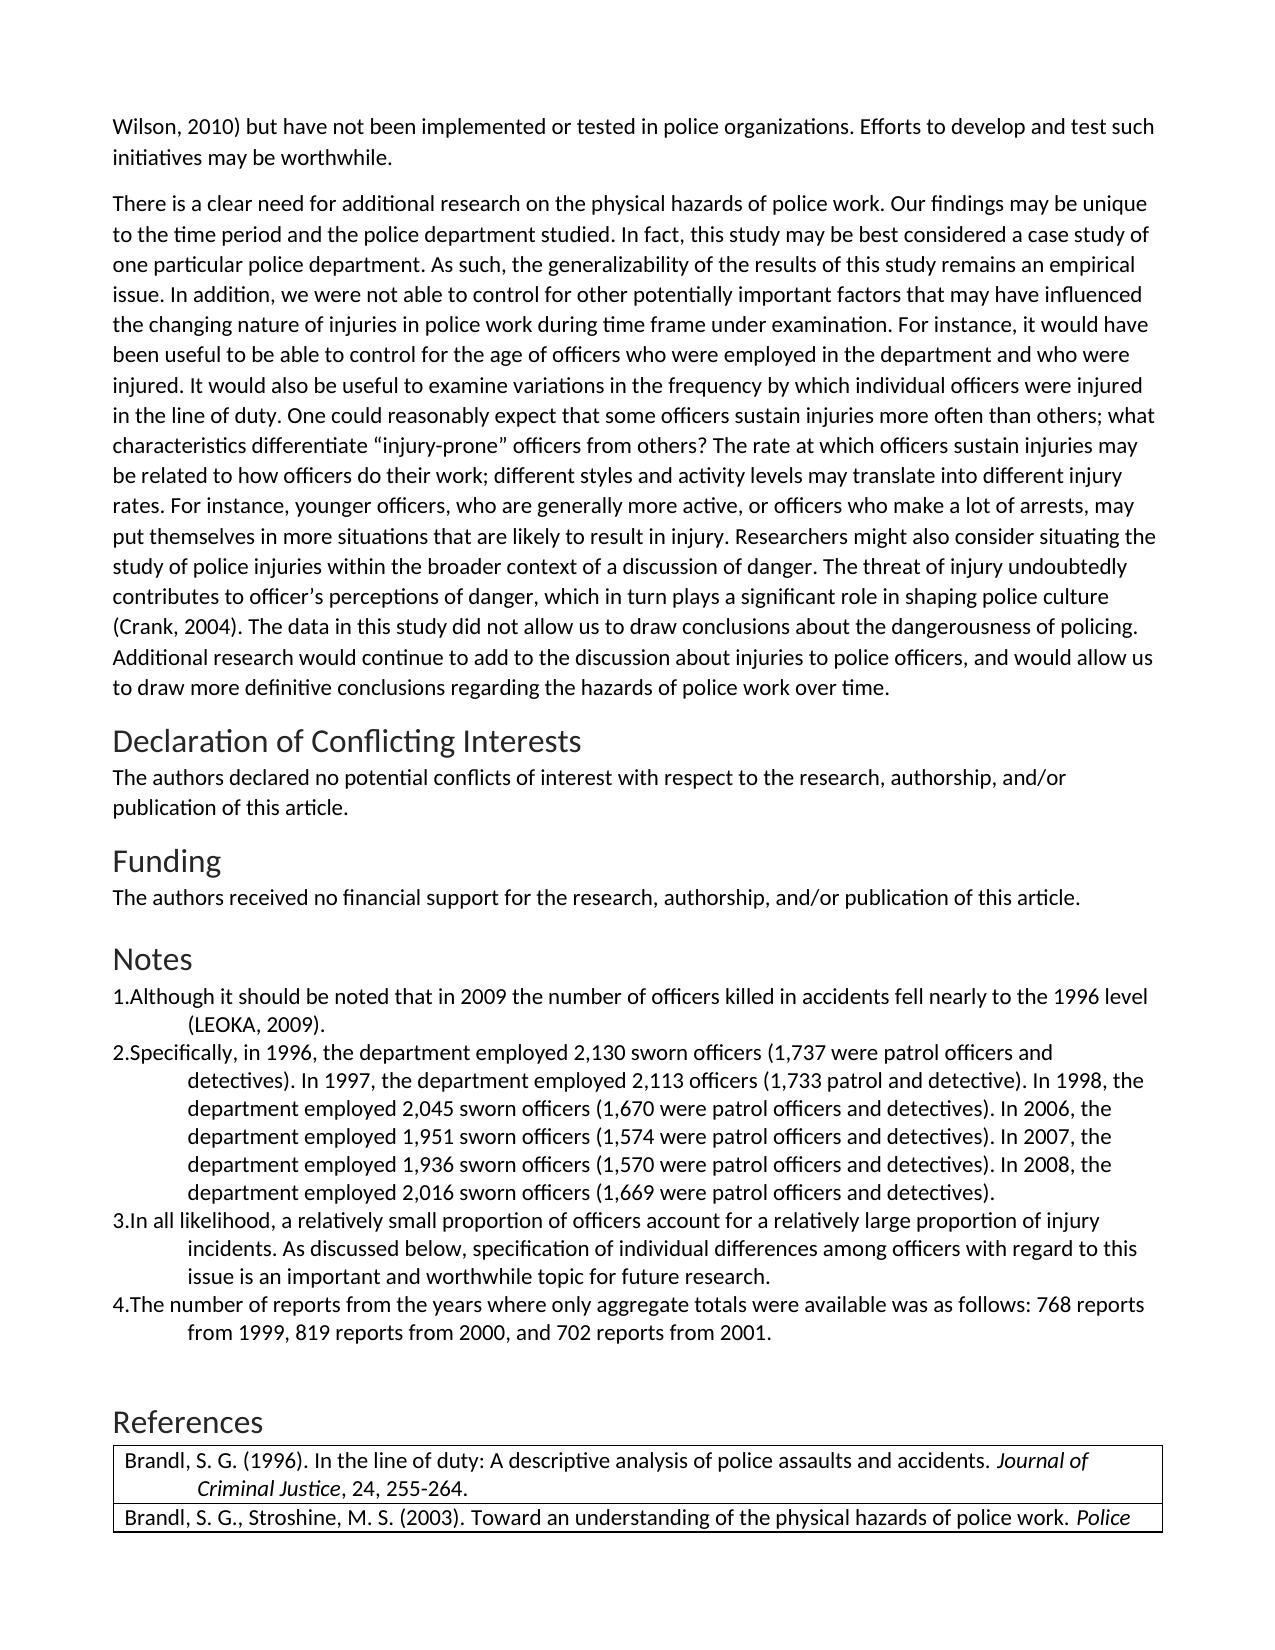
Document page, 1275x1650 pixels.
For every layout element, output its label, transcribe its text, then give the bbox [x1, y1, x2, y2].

text Declaration of Conflicting Interests The authors declared no potential conflicts of interest with respect to the research, authorship, and/or publication of this article. [112, 720, 1162, 821]
text 2.Specifically, in 1996, the department employed 2,130 sworn officers (1,737 were patrol officers and detectives). In 1997, the department employed 2,113 officers (1,733 patrol and detective). In 1998, the department employed 2,045 sworn officers (1,670 were patrol officers and detectives). In 2006, the department employed 1,951 sworn officers (1,574 were patrol officers and detectives). In 2007, the department employed 1,936 sworn officers (1,570 were patrol officers and detectives). In 2008, the department employed 2,016 sworn officers (1,669 were patrol officers and detectives). [112, 1038, 1162, 1206]
text Funding The authors received no financial support for the research, authorship, and/or publication of this article. [112, 840, 1162, 911]
text 4.The number of reports from the years where only aggregate totals were available was as follows: 768 reports from 1999, 819 reports from 2000, and 702 reports from 2001. [112, 1290, 1162, 1346]
text There is a clear need for additional research on the physical hazards of police work. Our findings may be unique to the time period and the police department studied. In fact, this study may be best considered a case study of one particular police department. As such, the generalizability of the results of this study remains an empirical issue. In addition, we were not able to control for other potentially important factors that may have influenced the changing nature of injuries in police work during time frame under examination. For instance, it would have been useful to be able to control for the age of officers who were employed in the department and who were injured. It would also be useful to examine variations in the frequency by which individual officers were injured in the line of duty. One could reasonably expect that some officers sustain injuries more often than others; what characteristics differentiate “injury-prone” officers from others? The rate at which officers sustain injuries may be related to how officers do their work; different styles and activity levels may translate into different injury rates. For instance, younger officers, who are generally more active, or officers who make a lot of arrests, may put themselves in more situations that are likely to result in injury. Researchers might also consider situating the study of police injuries within the broader context of a discussion of danger. The threat of injury undoubtedly contributes to officer’s perceptions of danger, which in turn plays a significant role in shaping police culture (Crank, 2004). The data in this study did not allow us to draw conclusions about the dangerousness of policing. Additional research would continue to add to the discussion about injuries to police officers, and would allow us to draw more definitive conclusions regarding the hazards of police work over time. [112, 189, 1162, 701]
text 1.Although it should be noted that in 2009 the number of officers killed in accidents fell nearly to the 1996 level (LEOKA, 2009). [112, 982, 1162, 1038]
text 3.In all likelihood, a relatively small proportion of officers account for a relatively large proportion of injury incidents. As discussed below, specification of individual differences among officers with regard to this issue is an important and worthwhile topic for future research. [112, 1206, 1162, 1290]
table_header Brandl, S. G. (1996). In the line of duty: A descriptive analysis of police assaults and accidents. Journal of Criminal Justice, 24, 255-264. [114, 1446, 1162, 1502]
subtitle Notes [112, 938, 1162, 979]
subtitle References [112, 1401, 1162, 1442]
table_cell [114, 1504, 1162, 1531]
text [112, 112, 1162, 171]
